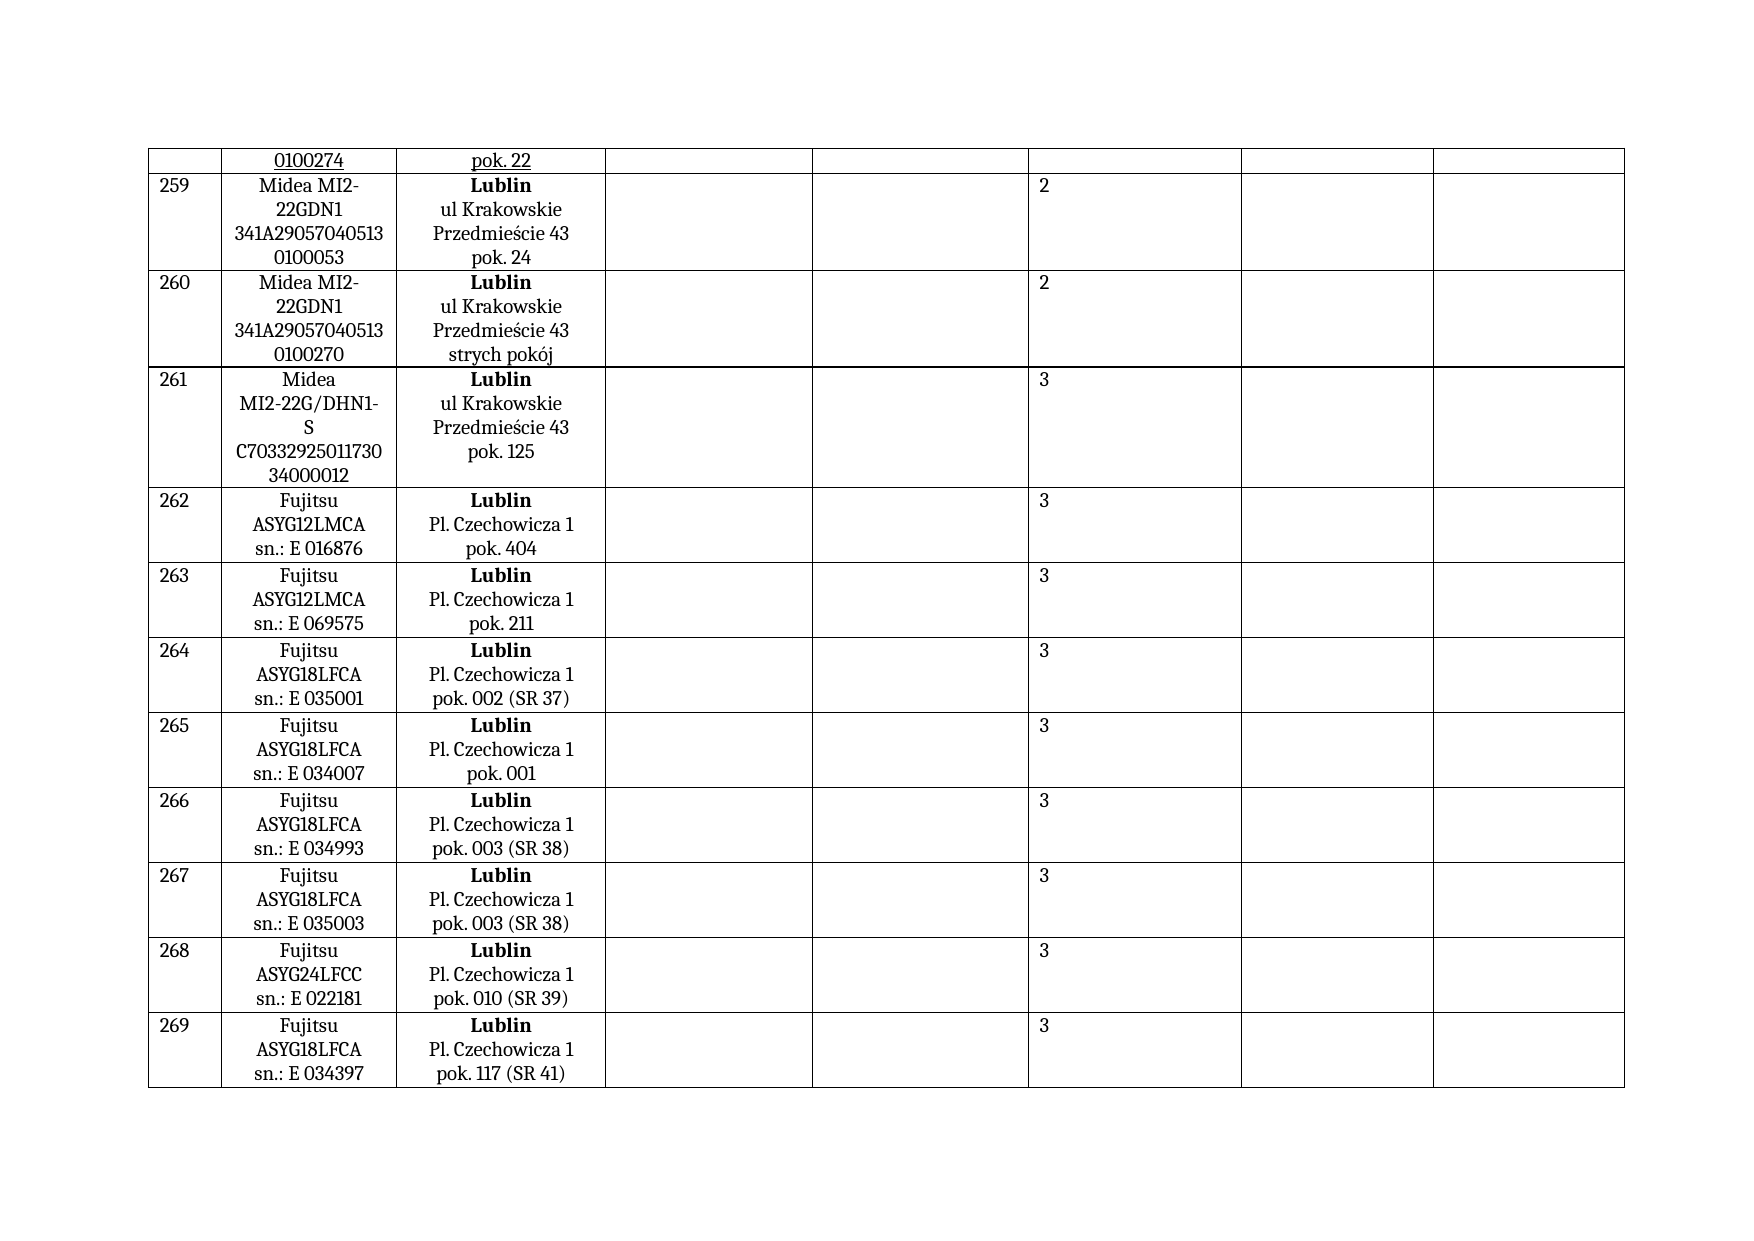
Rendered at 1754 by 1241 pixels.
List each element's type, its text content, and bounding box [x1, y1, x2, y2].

table_cell [149, 174, 221, 269]
table_cell [149, 638, 221, 712]
table_cell [813, 488, 1028, 562]
table_cell Fujitsu ASYG12LMCA sn.: E 016876 [222, 488, 396, 562]
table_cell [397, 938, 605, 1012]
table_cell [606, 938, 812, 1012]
table_cell 3 [1029, 563, 1241, 637]
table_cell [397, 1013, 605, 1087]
table_cell 2 [1029, 149, 1241, 173]
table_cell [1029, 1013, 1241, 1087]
table_cell [1242, 563, 1433, 637]
table_cell [813, 368, 1028, 487]
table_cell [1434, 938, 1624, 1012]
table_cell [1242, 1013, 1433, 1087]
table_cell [222, 149, 396, 173]
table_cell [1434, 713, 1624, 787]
table_cell Midea MI2-22GDN1 341A290570405130100270 [222, 271, 396, 366]
table_cell [813, 563, 1028, 637]
table_cell Midea MI2-22G/DHN1- S C7033292501173034000012 [222, 368, 396, 487]
table_cell Lublin Pl. Czechowicza 1 pok. 211 [397, 563, 605, 637]
table_cell [1434, 368, 1624, 487]
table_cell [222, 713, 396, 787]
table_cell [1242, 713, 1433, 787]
table_cell [149, 271, 221, 366]
table_cell 3 [1029, 638, 1241, 712]
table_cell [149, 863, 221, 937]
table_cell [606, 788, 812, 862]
table_cell 3 [1029, 488, 1241, 562]
table_cell [606, 368, 812, 487]
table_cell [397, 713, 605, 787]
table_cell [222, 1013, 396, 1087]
table_cell [813, 638, 1028, 712]
table_cell [606, 488, 812, 562]
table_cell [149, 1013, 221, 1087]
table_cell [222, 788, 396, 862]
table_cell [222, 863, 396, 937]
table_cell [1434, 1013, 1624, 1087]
table_cell Fujitsu ASYG18LFCA sn.: E 035001 [222, 638, 396, 712]
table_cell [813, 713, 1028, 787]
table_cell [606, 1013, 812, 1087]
table_cell [606, 638, 812, 712]
table_cell [1434, 563, 1624, 637]
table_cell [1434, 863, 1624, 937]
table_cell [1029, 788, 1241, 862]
table_cell Fujitsu ASYG12LMCA sn.: E 069575 [222, 563, 396, 637]
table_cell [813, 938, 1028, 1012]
table_cell [606, 149, 812, 173]
table_cell [1242, 368, 1433, 487]
table_cell 2 [1029, 174, 1241, 269]
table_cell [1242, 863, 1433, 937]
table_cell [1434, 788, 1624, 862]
table_cell [1242, 271, 1433, 366]
table_cell Lublin ul Krakowskie Przedmieście 43 pok. 24 [397, 174, 605, 269]
table_cell 2 [1029, 271, 1241, 366]
table_cell [813, 149, 1028, 173]
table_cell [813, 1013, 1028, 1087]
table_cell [397, 149, 605, 173]
table_cell Lublin Pl. Czechowicza 1 pok. 002 (SR 37) [397, 638, 605, 712]
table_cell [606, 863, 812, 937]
table_cell [606, 174, 812, 269]
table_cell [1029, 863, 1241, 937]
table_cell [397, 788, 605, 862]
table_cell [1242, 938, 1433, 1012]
table_cell [606, 563, 812, 637]
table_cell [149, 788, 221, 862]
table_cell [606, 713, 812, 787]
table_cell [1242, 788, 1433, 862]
table_cell [813, 174, 1028, 269]
table_cell [606, 271, 812, 366]
table_cell [1434, 149, 1624, 173]
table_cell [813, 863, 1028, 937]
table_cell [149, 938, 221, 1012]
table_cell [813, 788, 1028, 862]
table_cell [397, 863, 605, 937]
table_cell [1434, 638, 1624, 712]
table_cell Lublin ul Krakowskie Przedmieście 43 strych pokój [397, 271, 605, 366]
table_cell 3 [1029, 368, 1241, 487]
table_cell [1434, 174, 1624, 269]
table_cell [1434, 488, 1624, 562]
table_cell [149, 488, 221, 562]
table_cell Lublin ul Krakowskie Przedmieście 43 pok. 125 [397, 368, 605, 487]
table_cell [1434, 271, 1624, 366]
table_cell Midea MI2-22GDN1 341A290570405130100053 [222, 174, 396, 269]
table_cell [1242, 638, 1433, 712]
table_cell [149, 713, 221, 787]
table_cell Lublin Pl. Czechowicza 1 pok. 404 [397, 488, 605, 562]
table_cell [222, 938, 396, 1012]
table_cell [1242, 488, 1433, 562]
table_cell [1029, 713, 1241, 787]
table_cell [1242, 149, 1433, 173]
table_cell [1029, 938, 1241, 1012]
table_cell [149, 368, 221, 487]
table_cell [149, 563, 221, 637]
table_cell [149, 149, 221, 173]
table_cell [813, 271, 1028, 366]
table_cell [1242, 174, 1433, 269]
